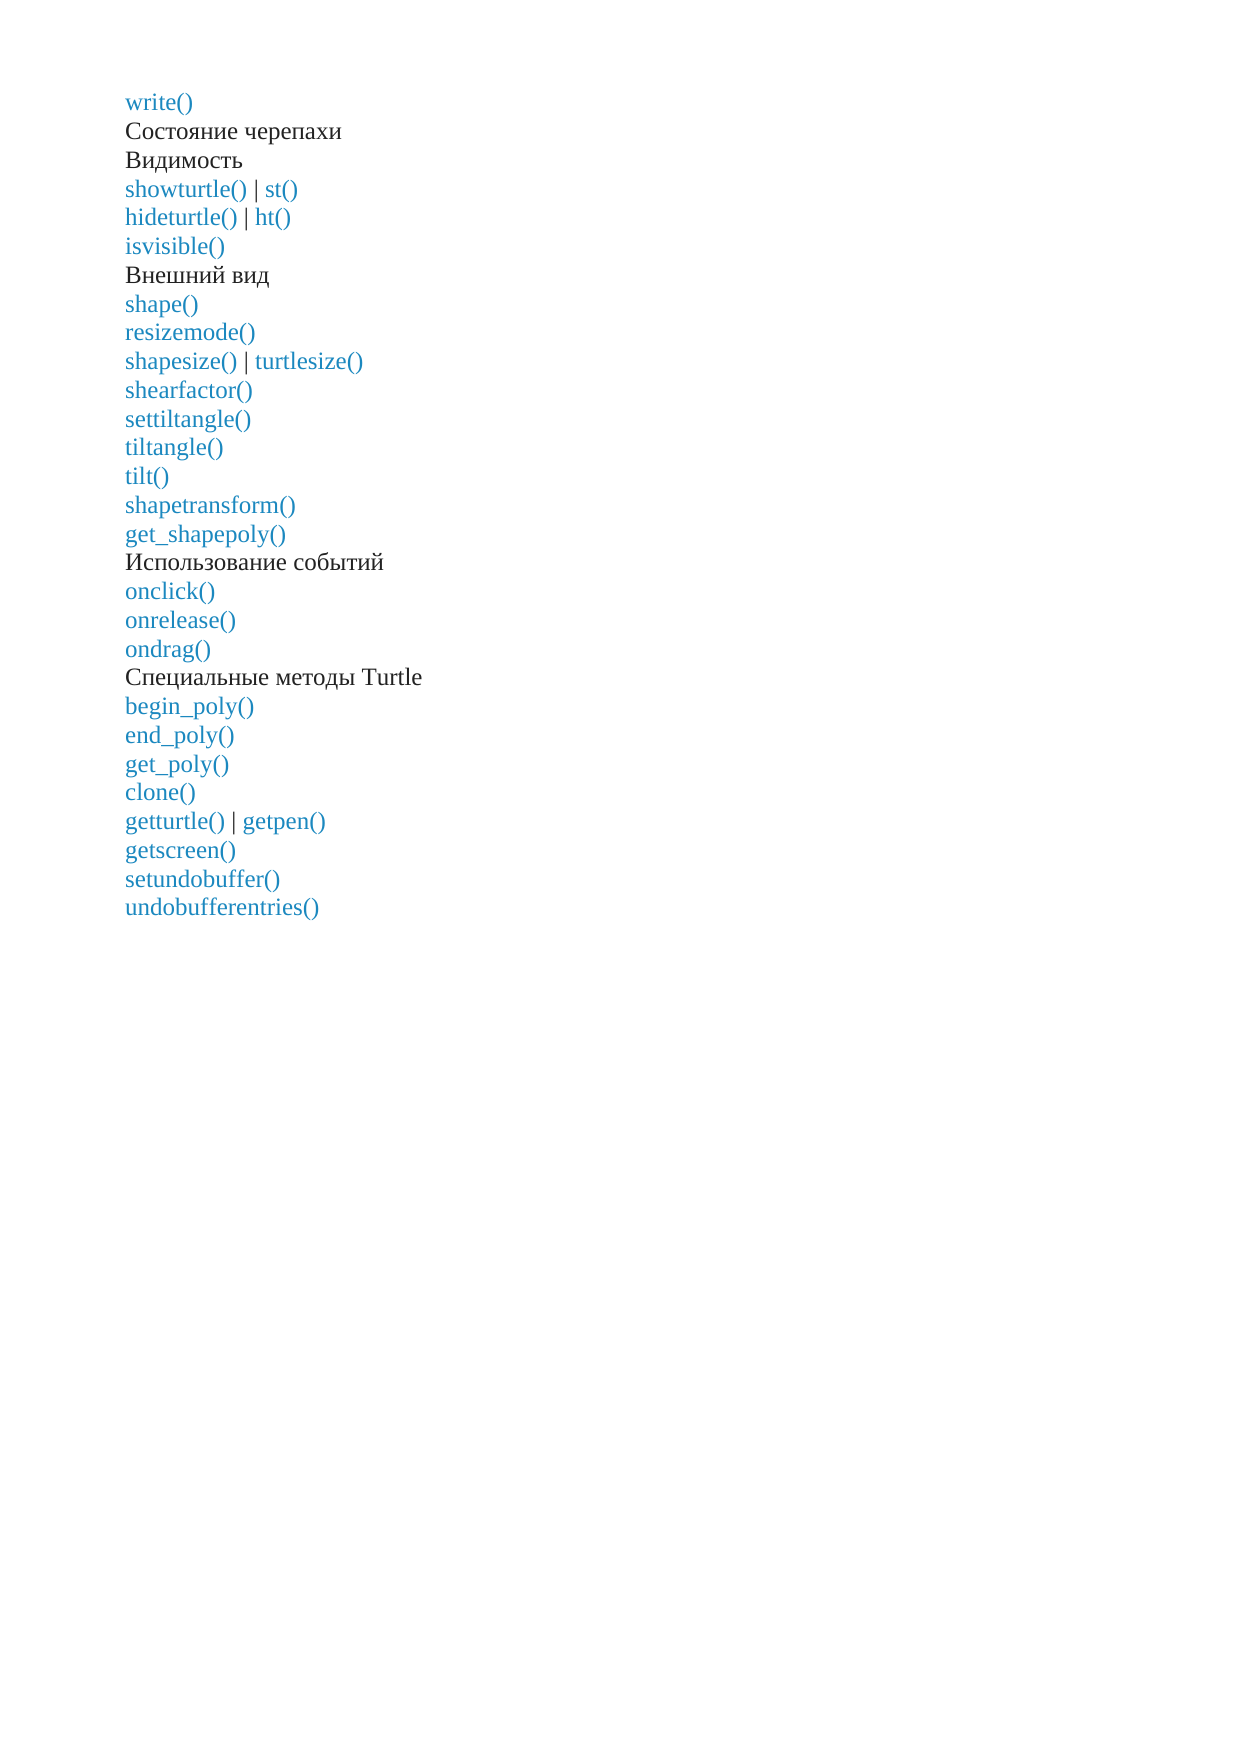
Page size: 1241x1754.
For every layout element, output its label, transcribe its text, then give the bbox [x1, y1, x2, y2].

text settiltangle() [125, 404, 1125, 432]
text Видимость [125, 145, 1125, 174]
text Внешний вид [125, 260, 1125, 289]
text resizemode() [125, 317, 1125, 346]
text onclick() [125, 576, 1125, 605]
text get_poly() [125, 749, 1125, 777]
text clone() [125, 777, 1125, 806]
text setundobuffer() [125, 864, 1125, 892]
text write() [125, 87, 1125, 116]
text undobufferentries() [125, 892, 1125, 921]
text ondrag() [125, 634, 1125, 662]
text isvisible() [125, 231, 1125, 260]
text shapetransform() [125, 490, 1125, 519]
text get_shapepoly() [125, 519, 1125, 547]
text Использование событий [125, 547, 1125, 576]
text tiltangle() [125, 432, 1125, 461]
text shape() [125, 289, 1125, 317]
text getturtle() | getpen() [125, 806, 1125, 835]
text Состояние черепахи [125, 116, 1125, 145]
text shearfactor() [125, 375, 1125, 404]
text showturtle() | st() [125, 174, 1125, 202]
text hideturtle() | ht() [125, 202, 1125, 231]
text onrelease() [125, 605, 1125, 634]
text end_poly() [125, 720, 1125, 749]
text tilt() [125, 461, 1125, 490]
text begin_poly() [125, 691, 1125, 720]
text shapesize() | turtlesize() [125, 346, 1125, 375]
text getscreen() [125, 835, 1125, 864]
text Специальные методы Turtle [125, 662, 1125, 691]
